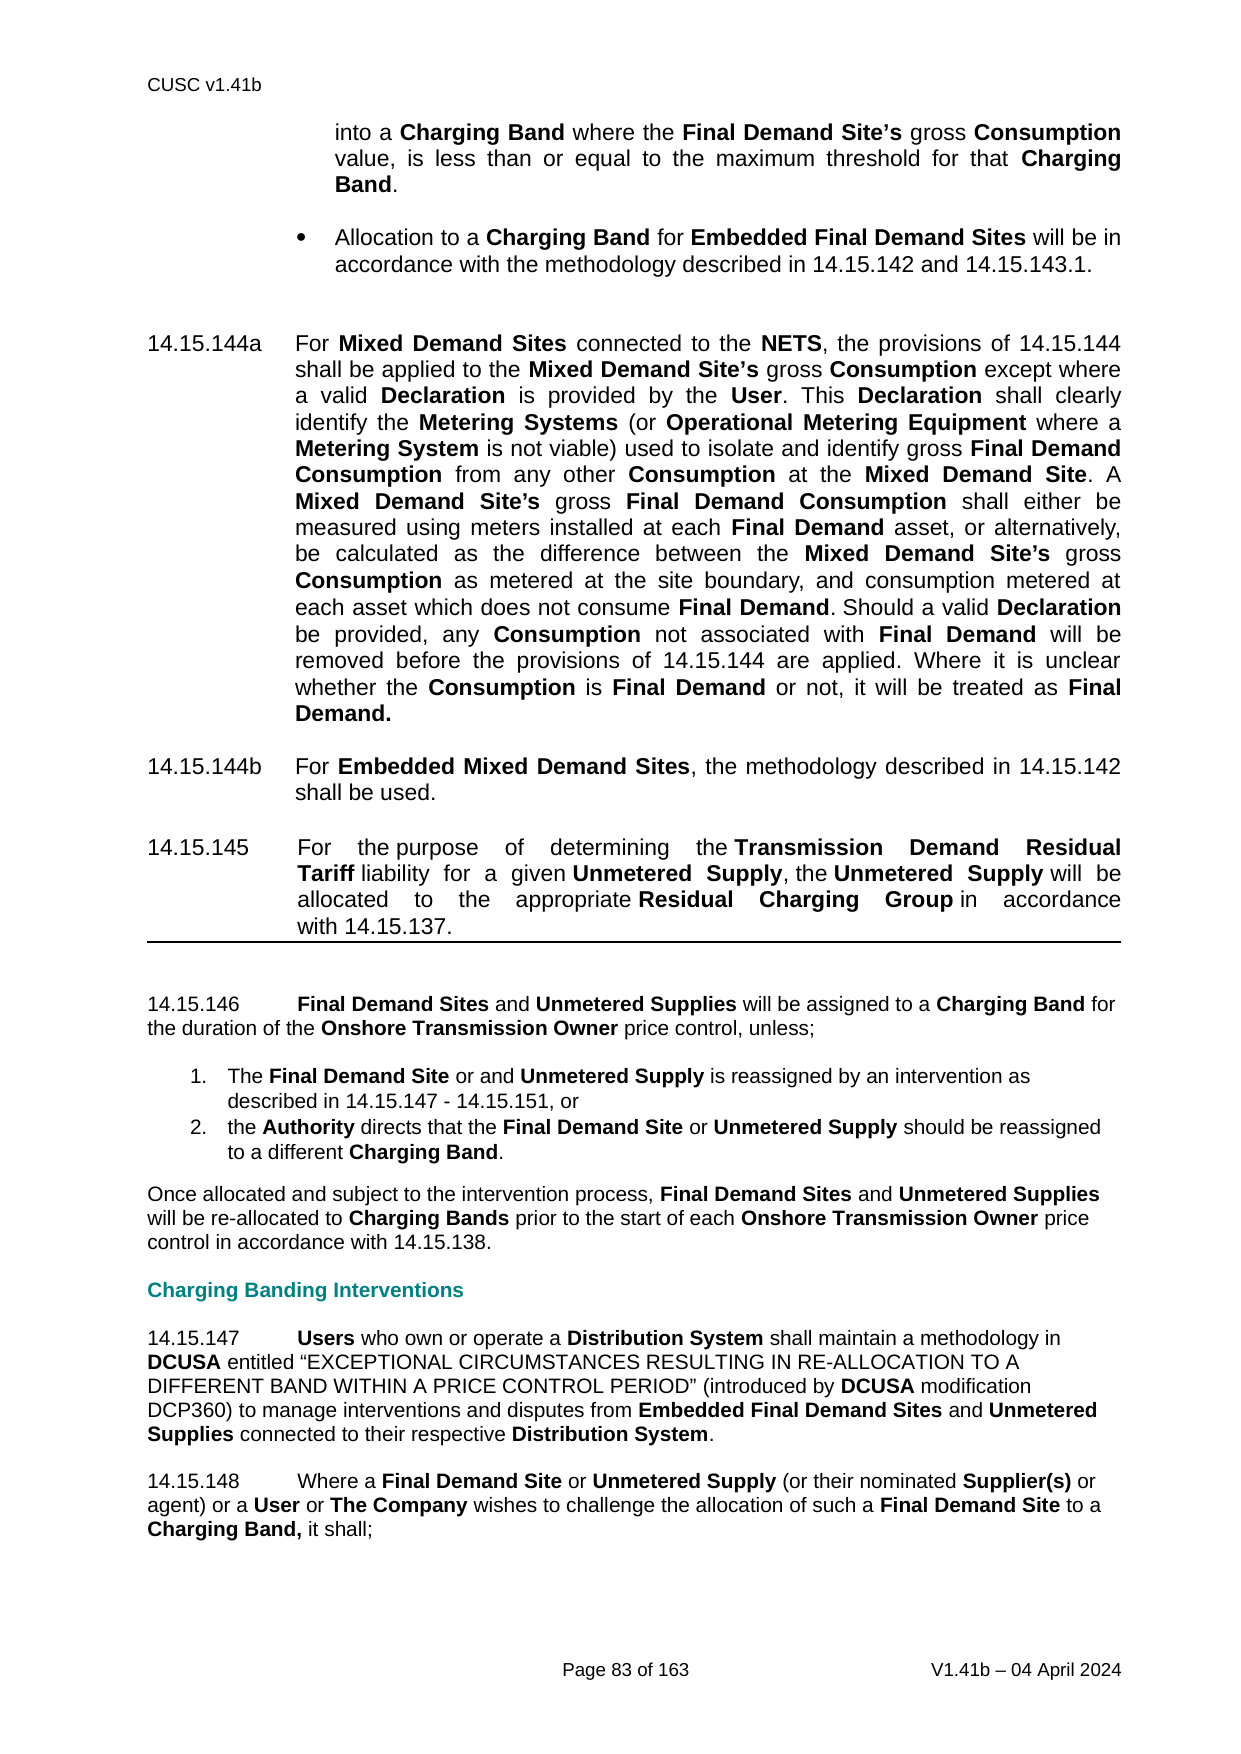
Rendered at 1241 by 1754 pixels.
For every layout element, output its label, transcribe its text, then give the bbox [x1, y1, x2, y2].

list The Final Demand Site or and Unmetered Supply is reassigned by an intervention as described in 14.15.147 - 14.15.151, or [190, 1064, 1121, 1113]
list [297, 119, 1121, 198]
text 14.15.144b For Embedded Mixed Demand Sites, the methodology described in 14.15.142 shall be used. [147, 753, 1121, 806]
list Allocation to a Charging Band for Embedded Final Demand Sites will be in accordance with the methodology described in 14.15.142 and 14.15.143.1. [297, 224, 1121, 277]
text 14.15.147 Users who own or operate a Distribution System shall maintain a methodology in DCUSA entitled “EXCEPTIONAL CIRCUMSTANCES RESULTING IN RE-ALLOCATION TO A DIFFERENT BAND WITHIN A PRICE CONTROL PERIOD” (introduced by DCUSA modification DCP360) to manage interventions and disputes from Embedded Final Demand Sites and Unmetered Supplies connected to their respective Distribution System. [147, 1326, 1121, 1445]
text Once allocated and subject to the intervention process, Final Demand Sites and Unmetered Supplies will be re-allocated to Charging Bands prior to the start of each Onshore Transmission Owner price control in accordance with 14.15.138. [147, 1182, 1121, 1254]
text 14.15.144a For Mixed Demand Sites connected to the NETS, the provisions of 14.15.144 shall be applied to the Mixed Demand Site’s gross Consumption except where a valid Declaration is provided by the User. This Declaration shall clearly identify the Metering Systems (or Operational Metering Equipment where a Metering System is not viable) used to isolate and identify gross Final Demand Consumption from any other Consumption at the Mixed Demand Site. A Mixed Demand Site’s gross Final Demand Consumption shall either be measured using meters installed at each Final Demand asset, or alternatively, be calculated as the difference between the Mixed Demand Site’s gross Consumption as metered at the site boundary, and consumption metered at each asset which does not consume Final Demand. Should a valid Declaration be provided, any Consumption not associated with Final Demand will be removed before the provisions of 14.15.144 are applied. Where it is unclear whether the Consumption is Final Demand or not, it will be treated as Final Demand. [147, 329, 1121, 727]
text 14.15.145 For the purpose of determining the Transmission Demand Residual Tariff liability for a given Unmetered Supply, the Unmetered Supply will be allocated to the appropriate Residual Charging Group in accordance with 14.15.137. [147, 834, 1121, 941]
text 14.15.148 Where a Final Demand Site or Unmetered Supply (or their nominated Supplier(s) or agent) or a User or The Company wishes to challenge the allocation of such a Final Demand Site to a Charging Band, it shall; [147, 1469, 1121, 1541]
text 14.15.146 Final Demand Sites and Unmetered Supplies will be assigned to a Charging Band for the duration of the Onshore Transmission Owner price control, unless; [147, 992, 1121, 1040]
text Charging Banding Interventions [147, 1278, 1121, 1302]
list the Authority directs that the Final Demand Site or Unmetered Supply should be reassigned to a different Charging Band. [190, 1114, 1121, 1164]
